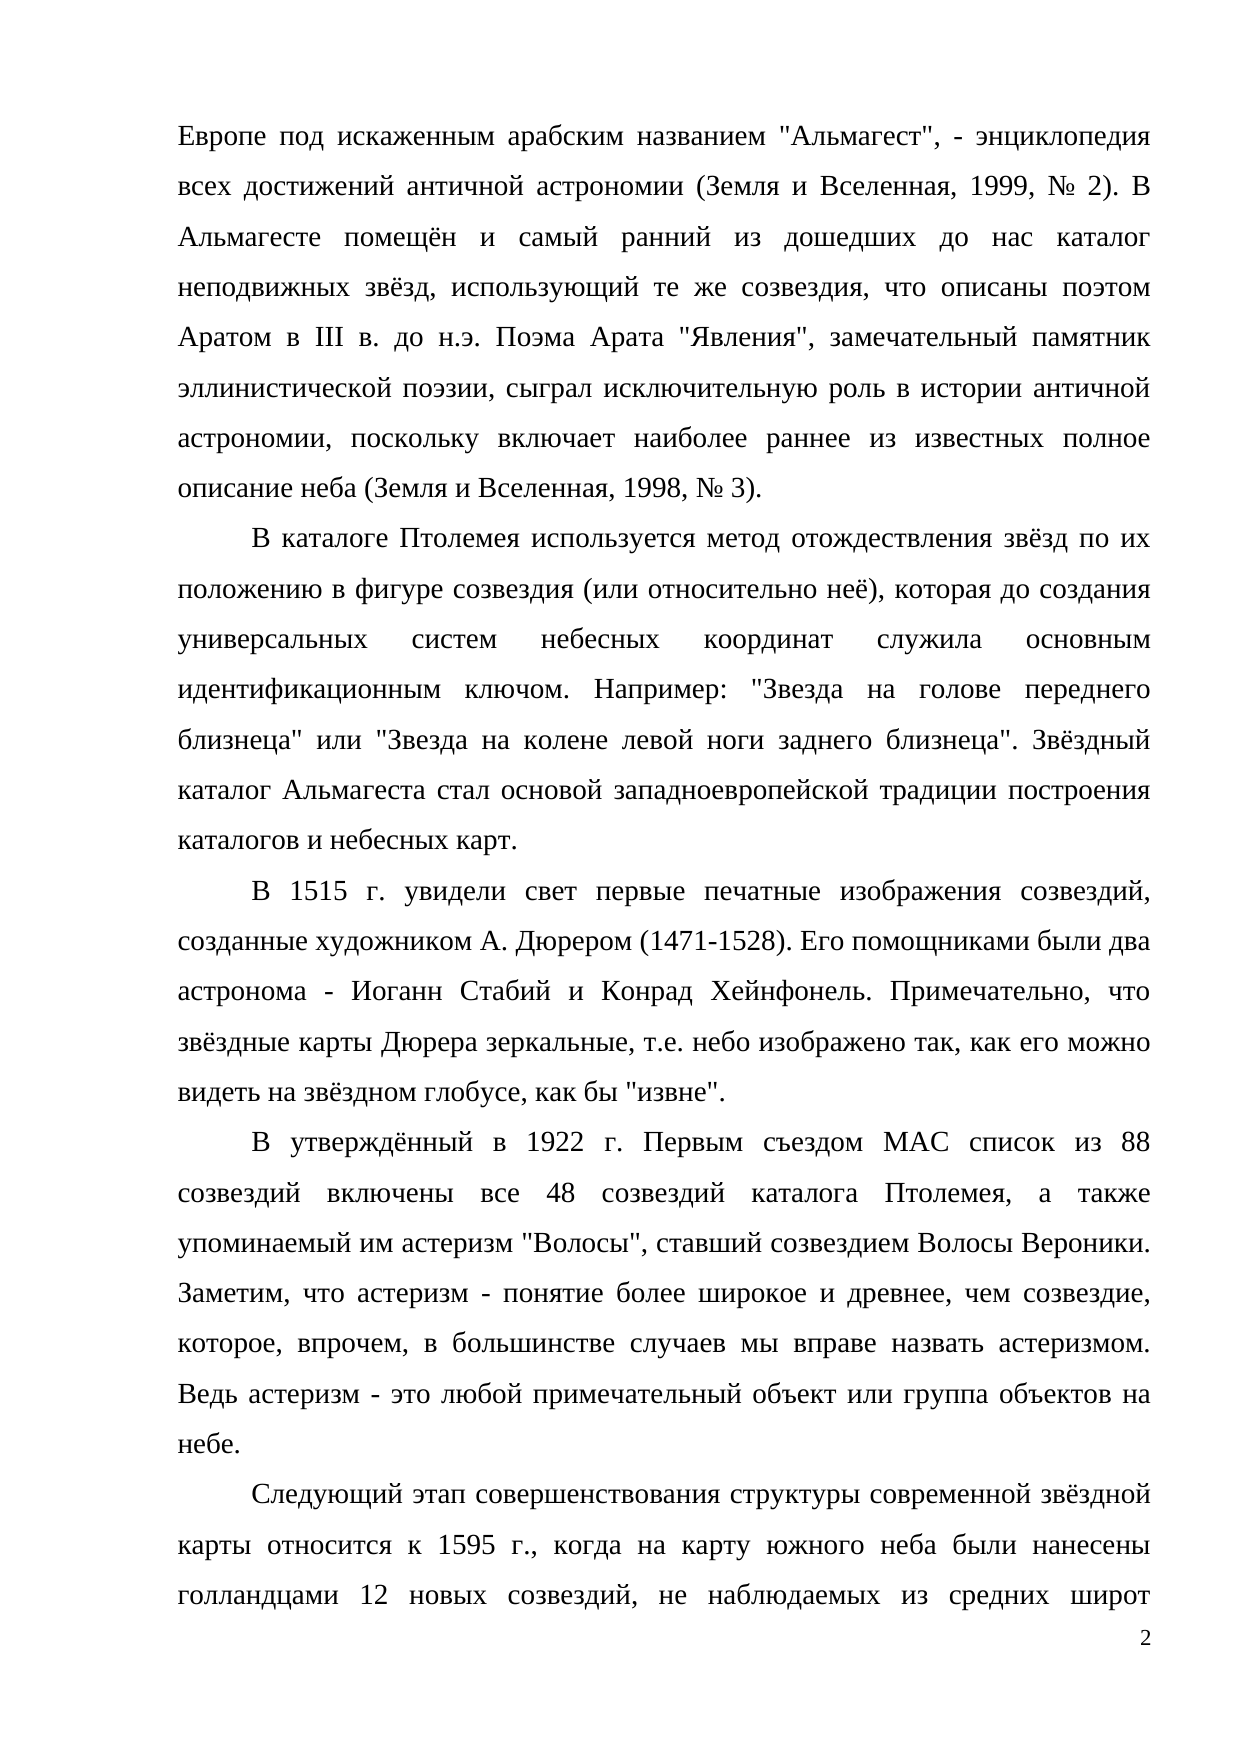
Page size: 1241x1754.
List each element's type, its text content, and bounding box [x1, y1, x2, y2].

text В утверждённый в 1922 г. Первым съездом МАС список из 88 созвездий включены все 48 созвездий каталога Птолемея, а также упоминаемый им астеризм "Волосы", ставший созвездием Волосы Вероники. Заметим, что астеризм - понятие более широкое и древнее, чем созвездие, которое, впрочем, в большинстве случаев мы вправе назвать астеризмом. Ведь астеризм - это любой примечательный объект или группа объектов на небе. [177, 1124, 1152, 1460]
text В каталоге Птолемея используется метод отождествления звёзд по их положению в фигуре созвездия (или относительно неё), которая до создания универсальных систем небесных координат служила основным идентификационным ключом. Например: "Звезда на голове переднего близнеца" или "Звезда на колене левой ноги заднего близнеца". Звёздный каталог Альмагеста стал основой западноевропейской традиции построения каталогов и небесных карт. [177, 521, 1152, 856]
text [177, 1477, 1152, 1611]
text В 1515 г. увидели свет первые печатные изображения созвездий, созданные художником А. Дюрером (1471-1528). Его помощниками были два астронома - Иоганн Стабий и Конрад Хейнфонель. Примечательно, что звёздные карты Дюрера зеркальные, т.е. небо изображено так, как его можно видеть на звёздном глобусе, как бы "извне". [177, 873, 1152, 1108]
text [177, 118, 1152, 504]
